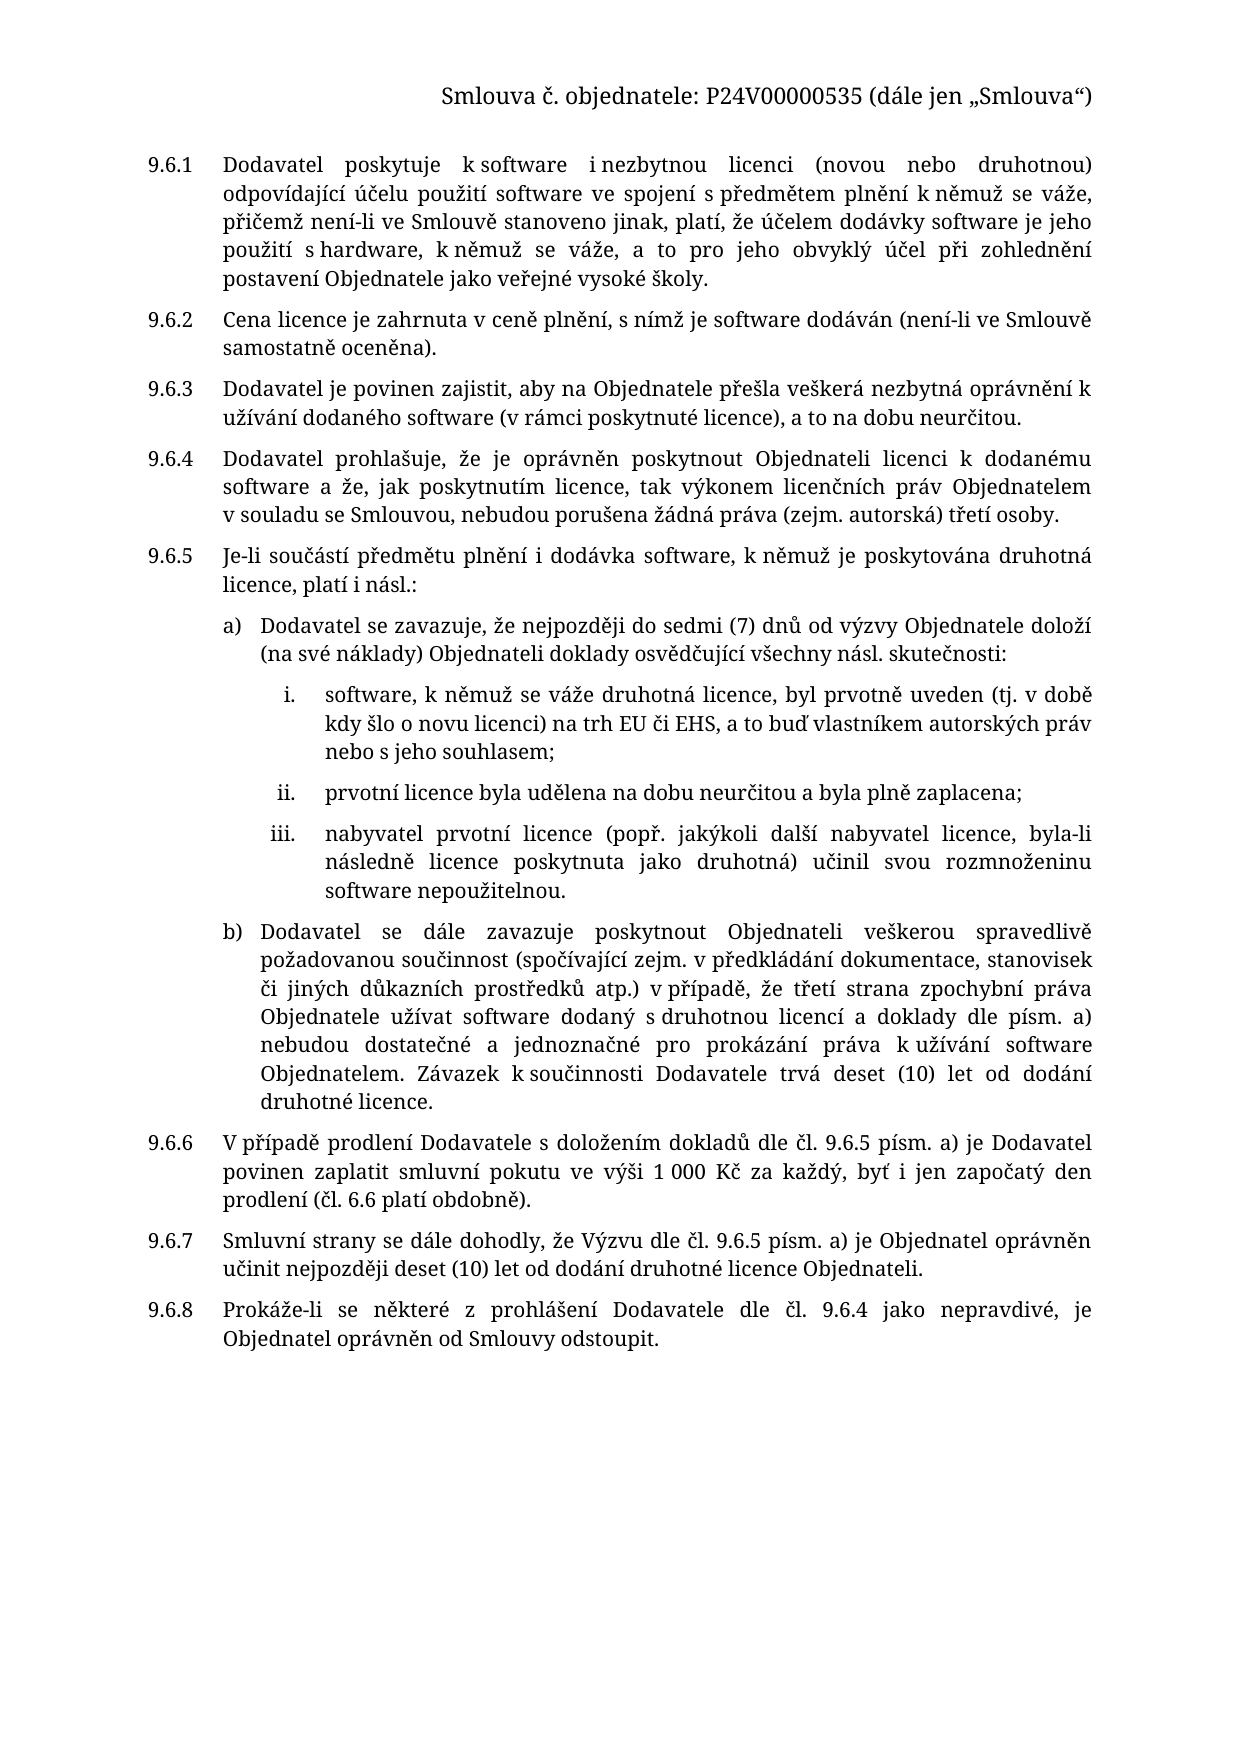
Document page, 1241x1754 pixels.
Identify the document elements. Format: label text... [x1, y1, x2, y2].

list Cena licence je zahrnuta v ceně plnění, s nímž je software dodáván (není-li ve Smlouvě samostatně oceněna). [148, 305, 1093, 362]
list Dodavatel se dále zavazuje poskytnout Objednateli veškerou spravedlivě požadovanou součinnost (spočívající zejm. v předkládání dokumentace, stanovisek či jiných důkazních prostředků atp.) v případě, že třetí strana zpochybní práva Objednatele užívat software dodaný s druhotnou licencí a doklady dle písm. a) nebudou dostatečné a jednoznačné pro prokázání práva k užívání software Objednatelem. Závazek k součinnosti Dodavatele trvá deset (10) let od dodání druhotné licence. [223, 917, 1093, 1116]
list prvotní licence byla udělena na dobu neurčitou a byla plně zaplacena; [295, 778, 1093, 806]
list nabyvatel prvotní licence (popř. jakýkoli další nabyvatel licence, byla-li následně licence poskytnuta jako druhotná) učinil svou rozmnoženinu software nepoužitelnou. [295, 819, 1093, 904]
list Prokáže-li se některé z prohlášení Dodavatele dle čl. 9.6.4 jako nepravdivé, je Objednatel oprávněn od Smlouvy odstoupit. [148, 1296, 1093, 1352]
list V případě prodlení Dodavatele s doložením dokladů dle čl. 9.6.5 písm. a) je Dodavatel povinen zaplatit smluvní pokutu ve výši 1 000 Kč za každý, byť i jen započatý den prodlení (čl. 6.6 platí obdobně). [148, 1128, 1093, 1214]
list Smluvní strany se dále dohodly, že Výzvu dle čl. 9.6.5 písm. a) je Objednatel oprávněn učinit nejpozději deset (10) let od dodání druhotné licence Objednateli. [148, 1226, 1093, 1283]
list Dodavatel se zavazuje, že nejpozději do sedmi (7) dnů od výzvy Objednatele doloží (na své náklady) Objednateli doklady osvědčující všechny násl. skutečnosti: [223, 611, 1093, 668]
list Dodavatel prohlašuje, že je oprávněn poskytnout Objednateli licenci k dodanému software a že, jak poskytnutím licence, tak výkonem licenčních práv Objednatelem v souladu se Smlouvou, nebudou porušena žádná práva (zejm. autorská) třetí osoby. [148, 444, 1093, 529]
list software, k němuž se váže druhotná licence, byl prvotně uveden (tj. v době kdy šlo o novu licenci) na trh EU či EHS, a to buď vlastníkem autorských práv nebo s jeho souhlasem; [295, 680, 1093, 766]
list Dodavatel poskytuje k software i nezbytnou licenci (novou nebo druhotnou) odpovídající účelu použití software ve spojení s předmětem plnění k němuž se váže, přičemž není-li ve Smlouvě stanoveno jinak, platí, že účelem dodávky software je jeho použití s hardware, k němuž se váže, a to pro jeho obvyklý účel při zohlednění postavení Objednatele jako veřejné vysoké školy. [148, 150, 1093, 292]
list Je-li součástí předmětu plnění i dodávka software, k němuž je poskytována druhotná licence, platí i násl.: [148, 541, 1093, 598]
list Dodavatel je povinen zajistit, aby na Objednatele přešla veškerá nezbytná oprávnění k užívání dodaného software (v rámci poskytnuté licence), a to na dobu neurčitou. [148, 374, 1093, 431]
